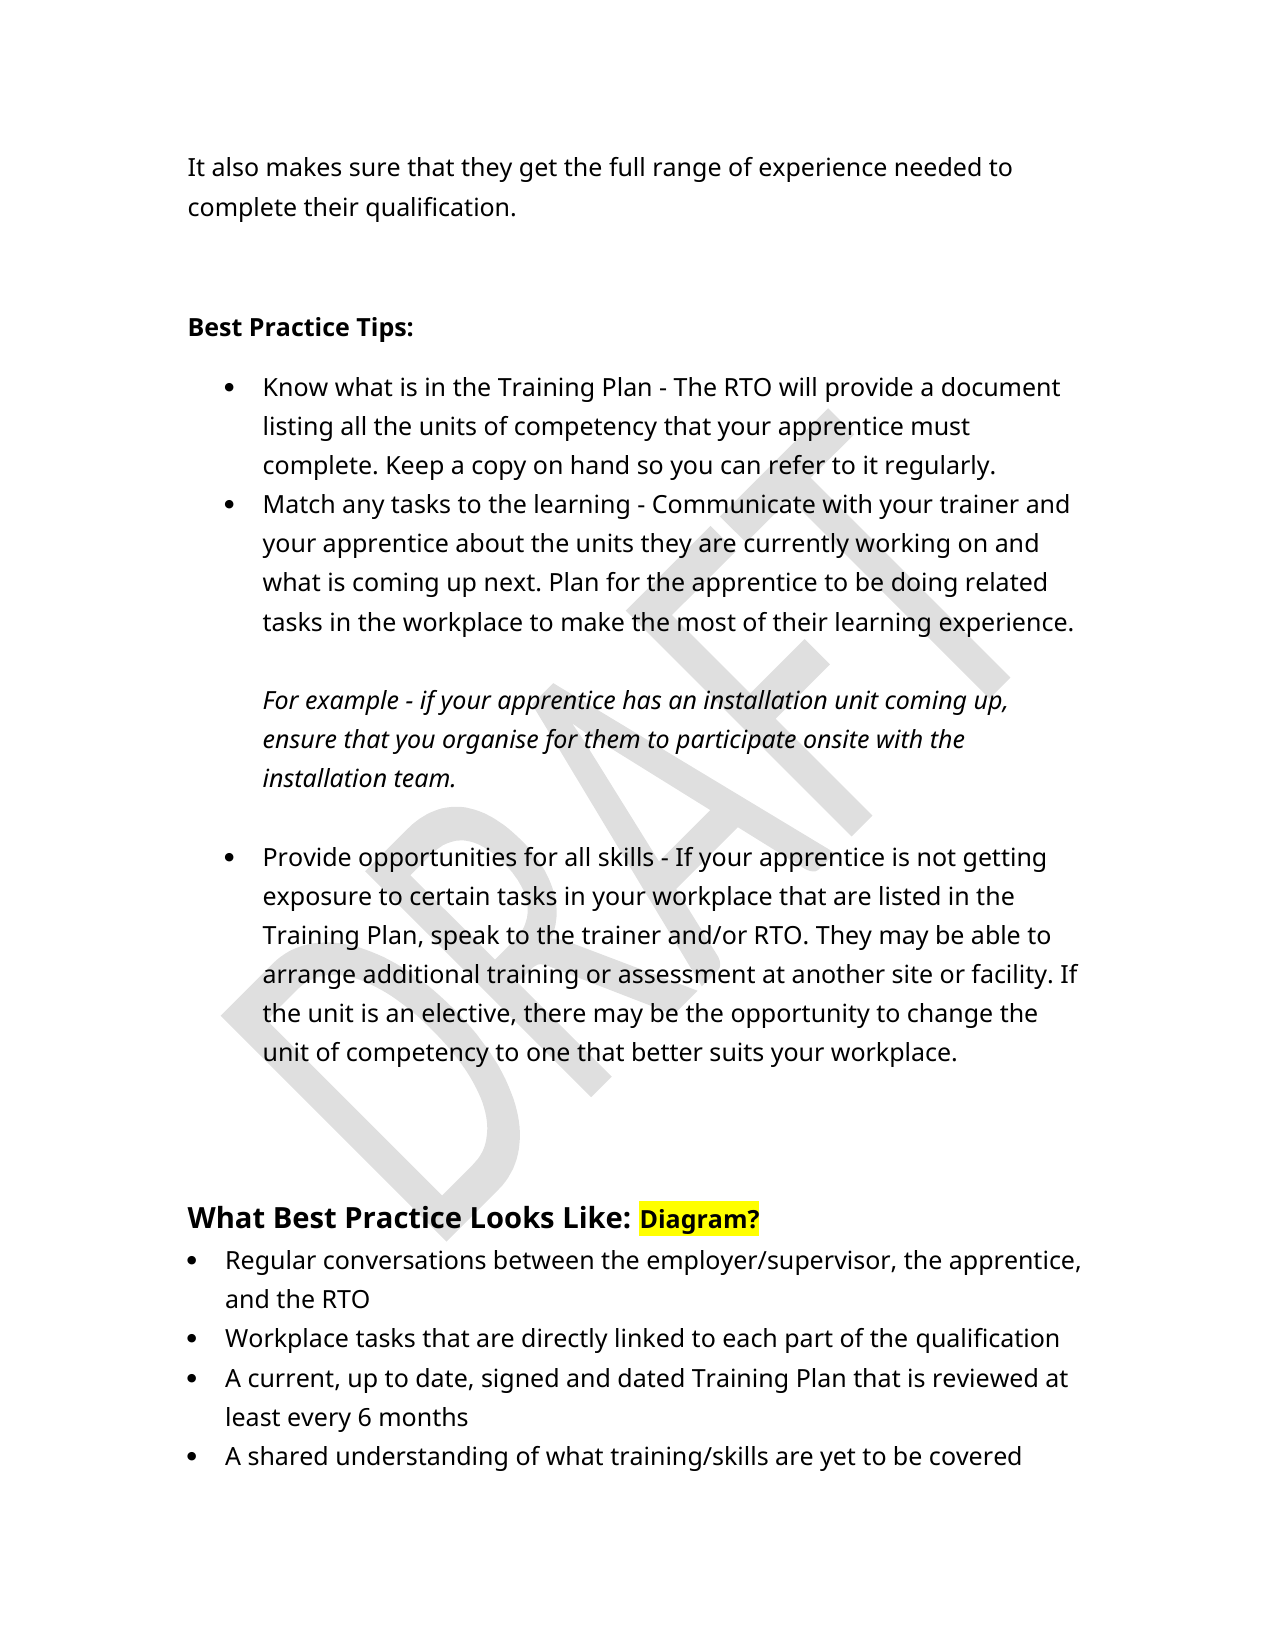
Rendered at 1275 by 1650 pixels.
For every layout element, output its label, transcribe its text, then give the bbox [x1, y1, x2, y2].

list Match any tasks to the learning - Communicate with your trainer and your apprentice about the units they are currently working on and what is coming up next. Plan for the apprentice to be doing related tasks in the workplace to make the most of their learning experience. [225, 487, 1087, 638]
text Best Practice Tips: [187, 309, 1087, 343]
list Know what is in the Training Plan - The RTO will provide a document listing all the units of competency that your apprentice must complete. Keep a copy on hand so you can refer to it regularly. [225, 369, 1087, 482]
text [187, 150, 1087, 223]
list A current, up to date, signed and dated Training Plan that is reviewed at least every 6 months [187, 1360, 1087, 1433]
list A shared understanding of what training/skills are yet to be covered [187, 1438, 1087, 1473]
list Provide opportunities for all skills - If your apprentice is not getting exposure to certain tasks in your workplace that are listed in the Training Plan, speak to the trainer and/or RTO. They may be able to arrange additional training or assessment at another site or facility. If the unit is an elective, there may be the opportunity to change the unit of competency to one that better suits your workplace. [225, 839, 1087, 1069]
list For example - if your apprentice has an installation unit coming up, ensure that you organise for them to participate onsite with the installation team. [262, 682, 1087, 795]
list Regular conversations between the employer/supervisor, the apprentice, and the RTO [187, 1243, 1087, 1316]
list Workplace tasks that are directly linked to each part of the qualification [187, 1321, 1087, 1355]
subtitle What Best Practice Looks Like: Diagram? [187, 1197, 1087, 1237]
